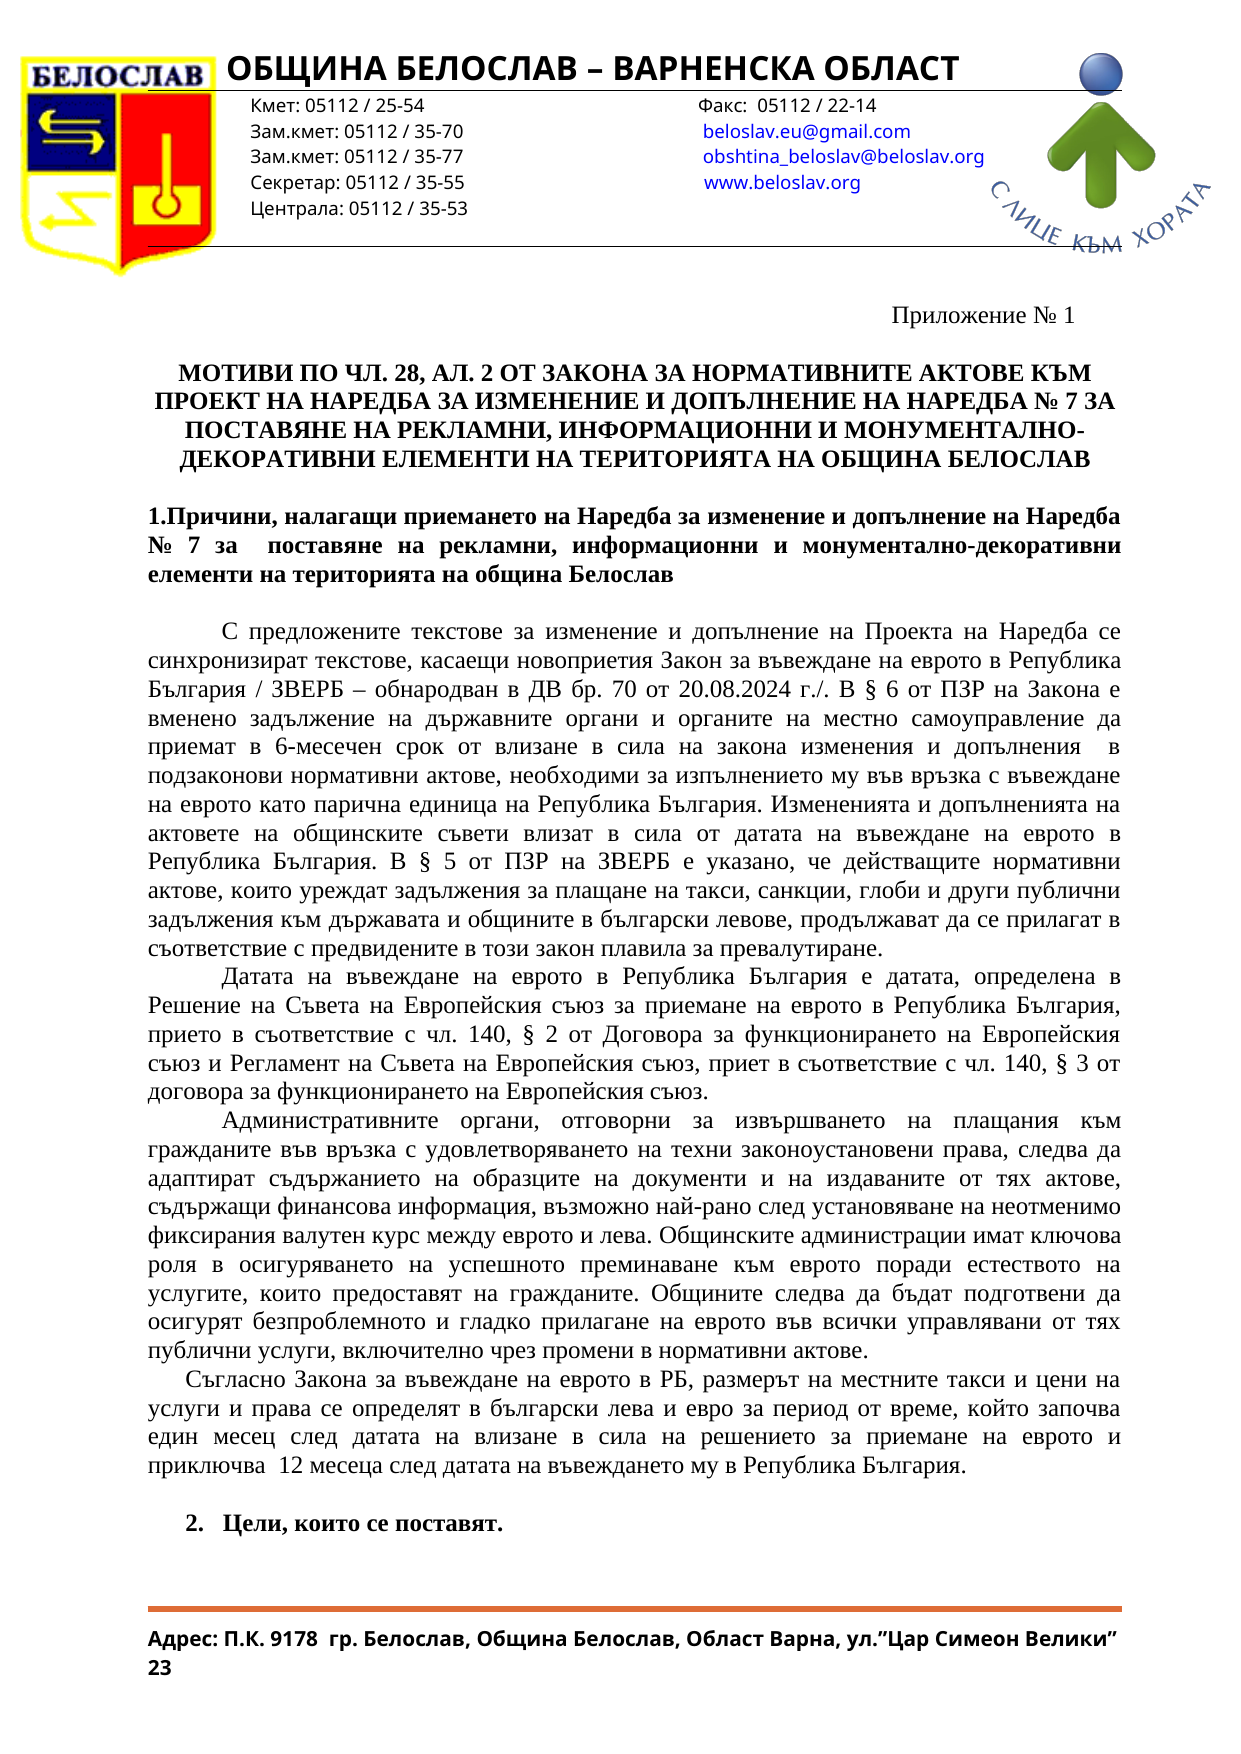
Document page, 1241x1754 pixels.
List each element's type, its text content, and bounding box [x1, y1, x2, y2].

list Цели, които се поставят. [185, 1508, 1122, 1536]
text МОТИВИ ПО ЧЛ. 28, АЛ. 2 ОТ ЗАКОНА ЗА НОРМАТИВНИТЕ АКТОВЕ КЪМ ПРОЕКТ НА НАРЕДБА ЗА ИЗМЕНЕНИЕ И ДОПЪЛНЕНИЕ НА НАРЕДБА № 7 ЗА ПОСТАВЯНЕ НА РЕКЛАМНИ, ИНФОРМАЦИОННИ И МОНУМЕНТАЛНО-ДЕКОРАТИВНИ ЕЛЕМЕНТИ НА ТЕРИТОРИЯТА НА ОБЩИНА БЕЛОСЛАВ [148, 358, 1122, 473]
text С предложените текстове за изменение и допълнение на Проекта на Наредба се синхронизират текстове, касаещи новоприетия Закон за въвеждане на еврото в Република България / ЗВЕРБ – обнародван в ДВ бр. 70 от 20.08.2024 г./. В § 6 от ПЗР на Закона е вменено задължение на държавните органи и органите на местно самоуправление да приемат в 6-месечен срок от влизане в сила на закона изменения и допълнения в подзаконови нормативни актове, необходими за изпълнението му във връзка с въвеждане на еврото като парична единица на Република България. Измененията и допълненията на актовете на общинските съвети влизат в сила от датата на въвеждане на еврото в Република България. В § 5 от ПЗР на ЗВЕРБ е указано, че действащите нормативни актове, които уреждат задължения за плащане на такси, санкции, глоби и други публични задължения към държавата и общините в български левове, продължават да се прилагат в съответствие с предвидените в този закон плавила за превалутиране. [148, 616, 1122, 961]
text Административните органи, отговорни за извършването на плащания към гражданите във връзка с удовлетворяването на техни законоустановени права, следва да адаптират съдържанието на образците на документи и на издаваните от тях актове, съдържащи финансова информация, възможно най-рано след установяване на неотменимо фиксирания валутен курс между еврото и лева. Общинските администрации имат ключова роля в осигуряването на успешното преминаване към еврото поради естеството на услугите, които предоставят на гражданите. Общините следва да бъдат подготвени да осигурят безпроблемното и гладко прилагане на еврото във всички управлявани от тях публични услуги, включително чрез промени в нормативни актове. [148, 1105, 1122, 1364]
text 1.Причини, налагащи приемането на Наредба за изменение и допълнение на Наредба № 7 за поставяне на рекламни, информационни и монументално-декоративни елементи на територията на община Белослав [148, 501, 1122, 588]
text Приложение № 1 [148, 300, 1122, 329]
picture [987, 49, 1214, 260]
text Съгласно Закона за въвеждане на еврото в РБ, размерът на местните такси и цени на услуги и права се определят в български лева и евро за период от време, който започва един месец след датата на влизане в сила на решението за приемане на еврото и приключва 12 месеца след датата на въвеждането му в Република България. [148, 1364, 1122, 1479]
picture [19, 56, 218, 279]
text Датата на въвеждане на еврото в Република България е датата, определена в Решение на Съвета на Европейския съюз за приемане на еврото в Република България, прието в съответствие с чл. 140, § 2 от Договора за функционирането на Европейския съюз и Регламент на Съвета на Европейския съюз, приет в съответствие с чл. 140, § 3 от договора за функционирането на Европейския съюз. [148, 961, 1122, 1105]
